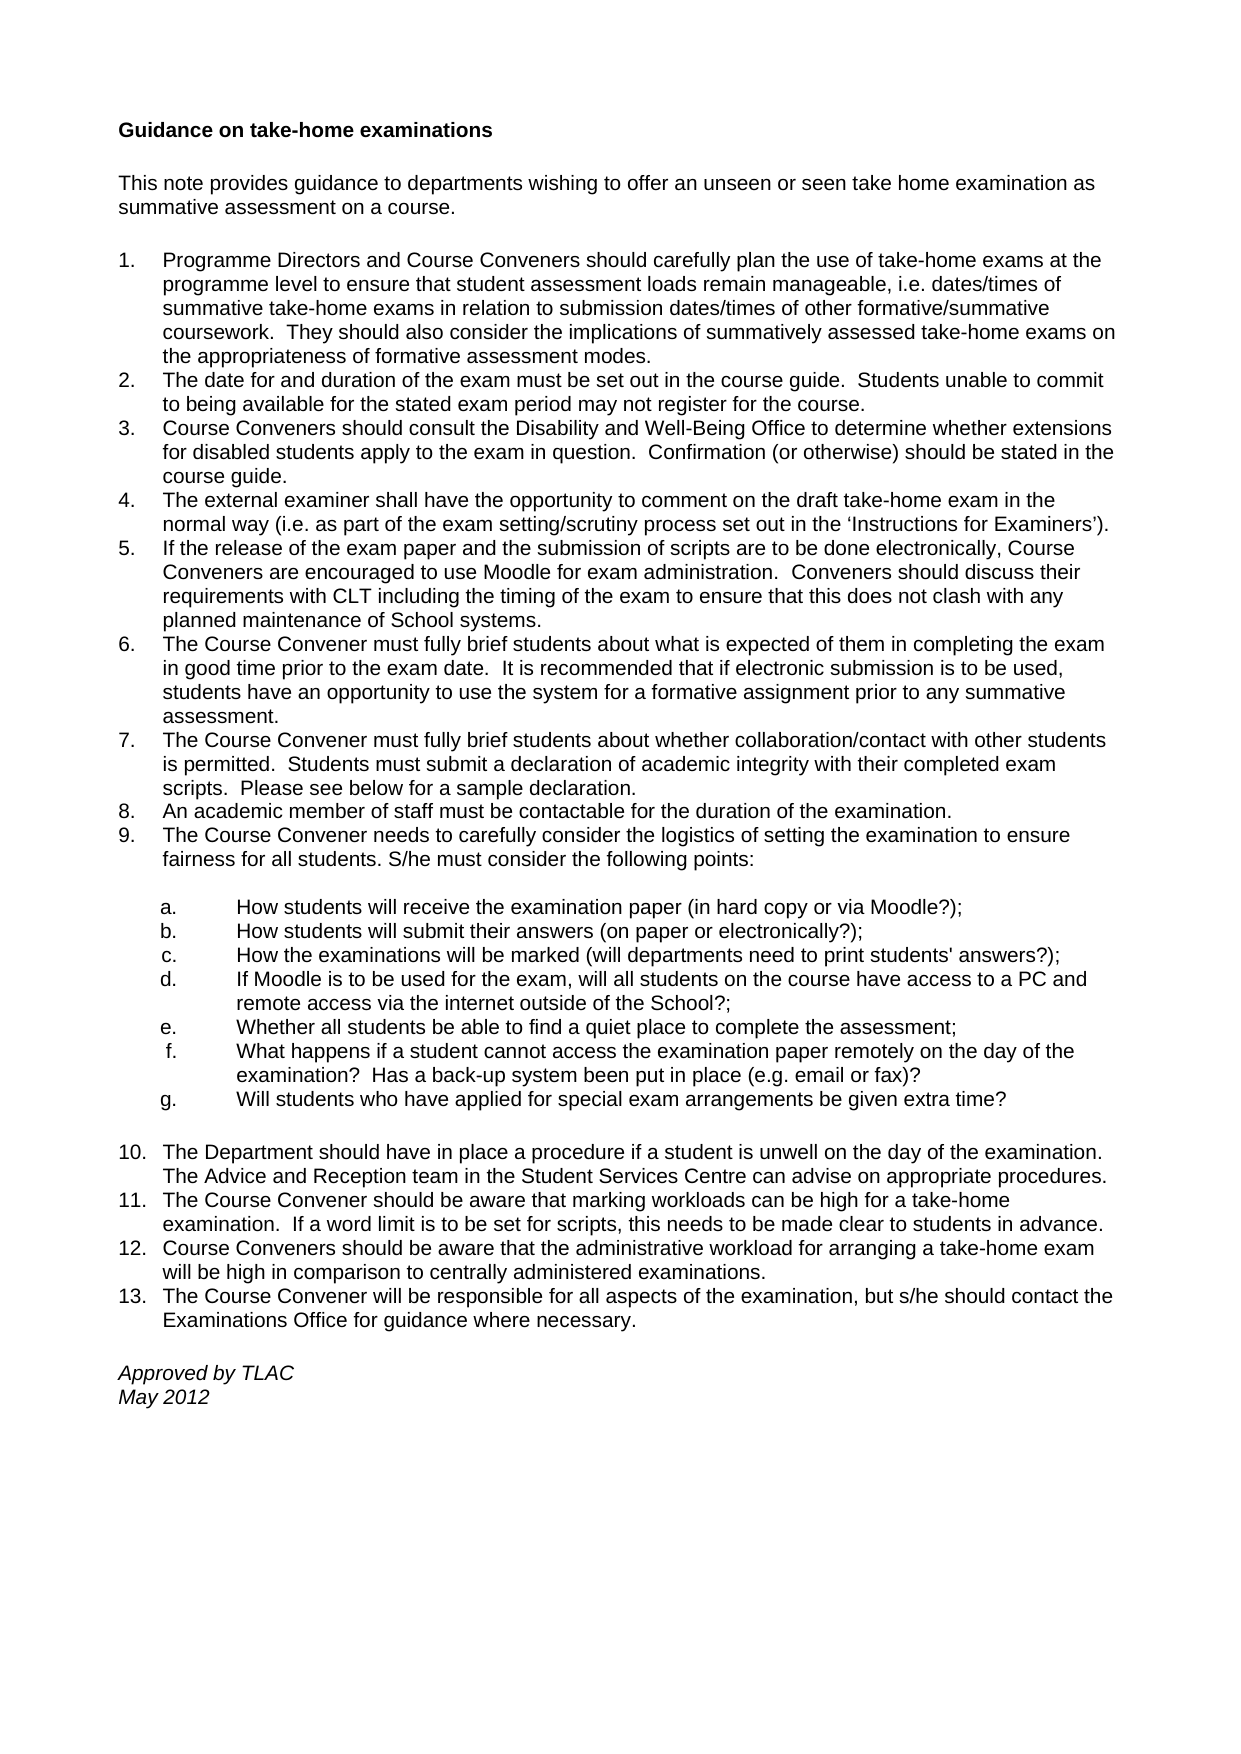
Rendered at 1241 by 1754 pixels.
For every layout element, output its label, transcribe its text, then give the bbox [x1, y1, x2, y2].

list Course Conveners should be aware that the administrative workload for arranging a take-home exam will be high in comparison to centrally administered examinations. [118, 1236, 1122, 1284]
list The date for and duration of the exam must be set out in the course guide. Students unable to commit to being available for the stated exam period may not register for the course. [118, 368, 1122, 416]
list What happens if a student cannot access the examination paper remotely on the day of the examination? Has a back-up system been put in place (e.g. email or fax)? [177, 1039, 1122, 1087]
list The Course Convener needs to carefully consider the logistics of setting the examination to ensure fairness for all students. S/he must consider the following points: [118, 823, 1122, 871]
list The Course Convener must fully brief students about whether collaboration/contact with other students is permitted. Students must submit a declaration of academic integrity with their completed exam scripts. Please see below for a sample declaration. [118, 727, 1122, 799]
list Course Conveners should consult the Disability and Well-Being Office to determine whether extensions for disabled students apply to the exam in question. Confirmation (or otherwise) should be stated in the course guide. [118, 416, 1122, 488]
list How students will receive the examination paper (in hard copy or via Moodle?); [177, 895, 1122, 919]
text This note provides guidance to departments wishing to offer an unseen or seen take home examination as summative assessment on a course. [118, 171, 1122, 219]
list The Course Convener must fully brief students about what is expected of them in completing the exam in good time prior to the exam date. It is recommended that if electronic submission is to be used, students have an opportunity to use the system for a formative assignment prior to any summative assessment. [118, 632, 1122, 727]
list If Moodle is to be used for the exam, will all students on the course have access to a PC and remote access via the internet outside of the School?; [177, 967, 1122, 1015]
list The Course Convener should be aware that marking workloads can be high for a take-home examination. If a word limit is to be set for scripts, this needs to be made clear to students in advance. [118, 1188, 1122, 1236]
list If the release of the exam paper and the submission of scripts are to be done electronically, Course Conveners are encouraged to use Moodle for exam administration. Conveners should discuss their requirements with CLT including the timing of the exam to ensure that this does not clash with any planned maintenance of School systems. [118, 536, 1122, 632]
list Programme Directors and Course Conveners should carefully plan the use of take-home exams at the programme level to ensure that student assessment loads remain manageable, i.e. dates/times of summative take-home exams in relation to submission dates/times of other formative/summative coursework. They should also consider the implications of summatively assessed take-home exams on the appropriateness of formative assessment modes. [118, 248, 1122, 368]
list The Department should have in place a procedure if a student is unwell on the day of the examination. The Advice and Reception team in the Student Services Centre can advise on appropriate procedures. [118, 1140, 1122, 1188]
list The external examiner shall have the opportunity to comment on the draft take-home exam in the normal way (i.e. as part of the exam setting/scrutiny process set out in the ‘Instructions for Examiners’). [118, 488, 1122, 536]
list Will students who have applied for special exam arrangements be given extra time? [177, 1087, 1122, 1111]
list How the examinations will be marked (will departments need to print students' answers?); [177, 943, 1122, 967]
list How students will submit their answers (on paper or electronically?); [177, 919, 1122, 943]
text Approved by TLAC May 2012 [118, 1361, 1122, 1409]
list An academic member of staff must be contactable for the duration of the examination. [118, 799, 1122, 823]
list Whether all students be able to find a quiet place to complete the assessment; [177, 1015, 1122, 1039]
text Guidance on take-home examinations [118, 118, 1106, 142]
list The Course Convener will be responsible for all aspects of the examination, but s/he should contact the Examinations Office for guidance where necessary. [118, 1284, 1122, 1332]
